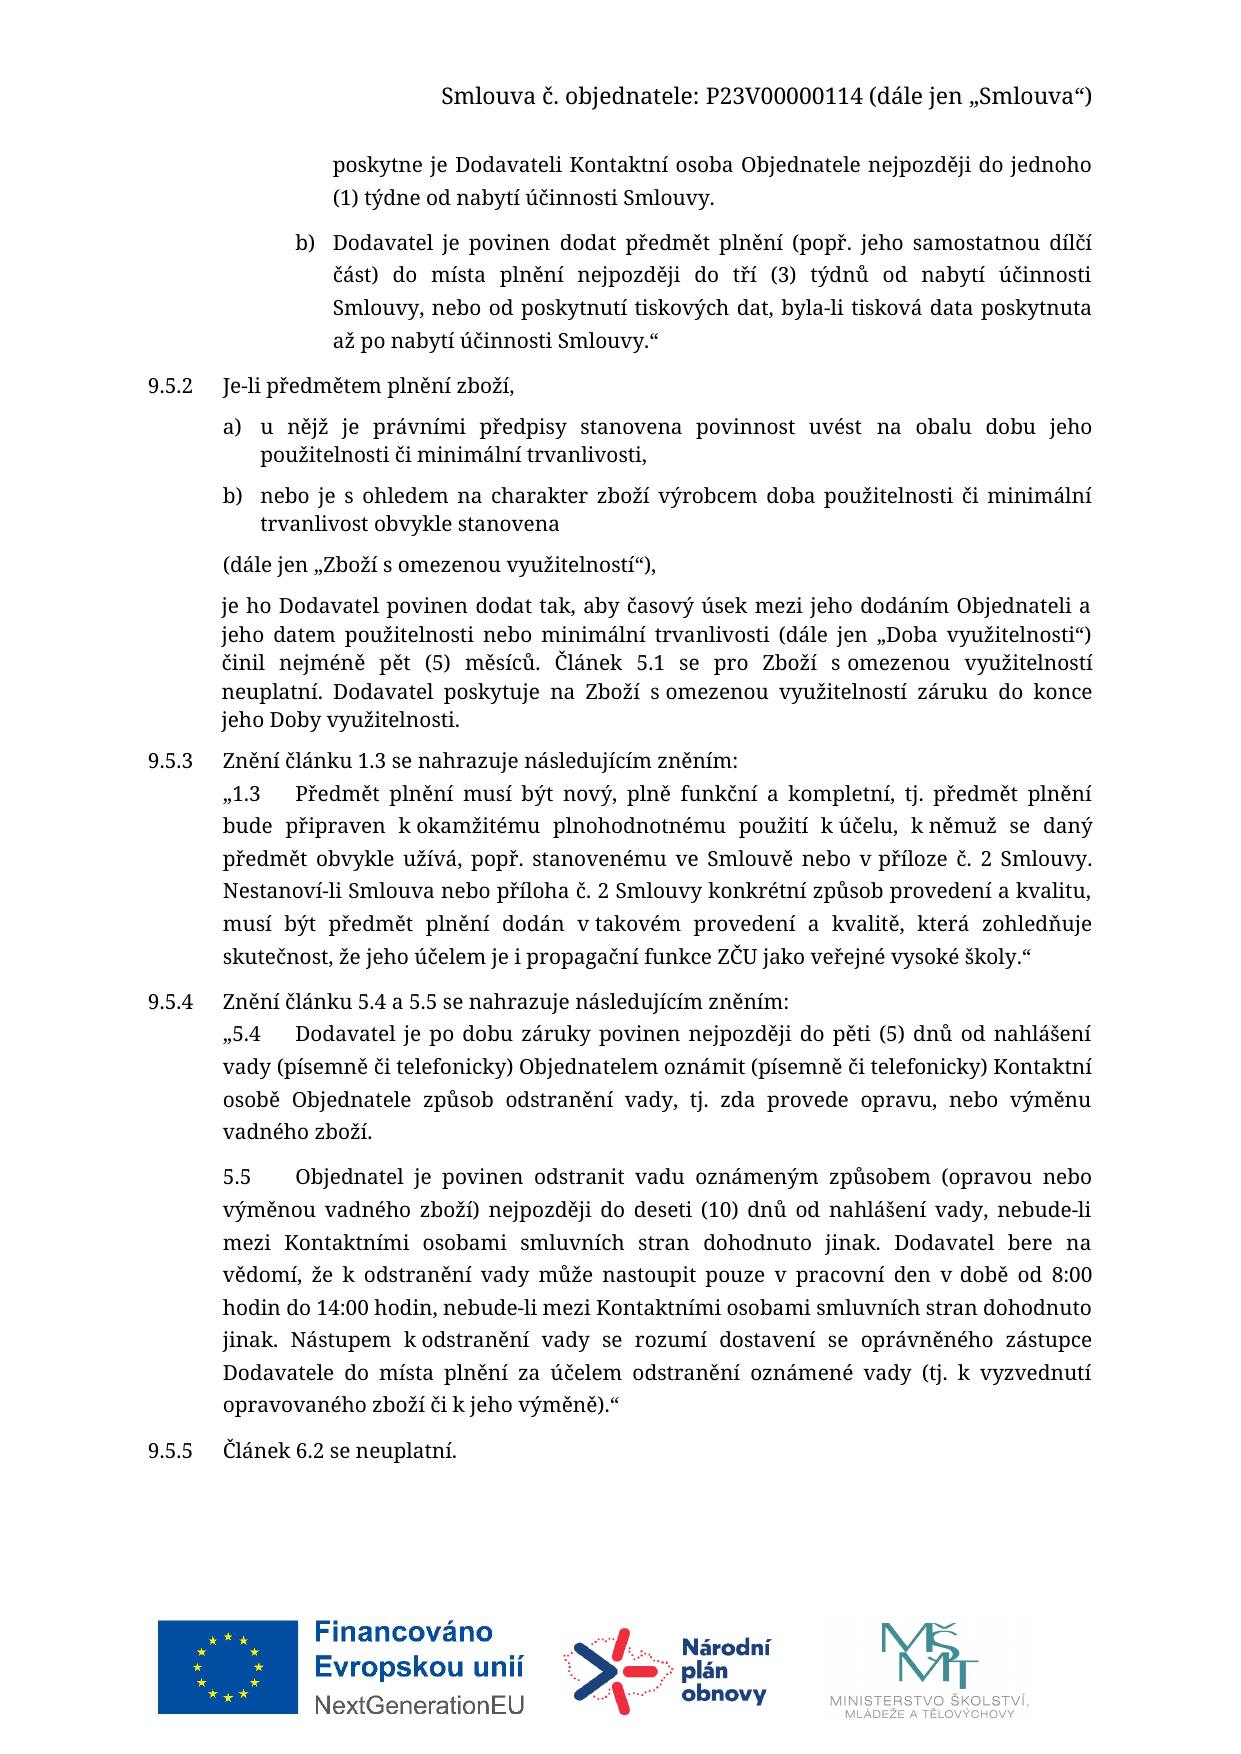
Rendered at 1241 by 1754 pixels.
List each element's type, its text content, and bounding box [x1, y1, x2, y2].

picture [820, 1616, 1039, 1726]
picture [147, 1605, 789, 1726]
list Dodavatel je povinen dodat předmět plnění (popř. jeho samostatnou dílčí část) do místa plnění nejpozději do tří (3) týdnů od nabytí účinnosti Smlouvy, nebo od poskytnutí tiskových dat, byla-li tisková data poskytnuta až po nabytí účinnosti Smlouvy.“ [295, 228, 1093, 354]
list u nějž je právními předpisy stanovena povinnost uvést na obalu dobu jeho použitelnosti či minimální trvanlivosti, [223, 412, 1093, 469]
list Je-li předmětem plnění zboží, [148, 371, 1093, 399]
text je ho Dodavatel povinen dodat tak, aby časový úsek mezi jeho dodáním Objednateli a jeho datem použitelnosti nebo minimální trvanlivosti (dále jen „Doba využitelnosti“) činil nejméně pět (5) měsíců. Článek 5.1 se pro Zboží s omezenou využitelností neuplatní. Dodavatel poskytuje na Zboží s omezenou využitelností záruku do konce jeho Doby využitelnosti. [221, 591, 1093, 734]
list Znění článku 5.4 a 5.5 se nahrazuje následujícím zněním: [148, 987, 1093, 1015]
text (dále jen „Zboží s omezenou využitelností“), [223, 551, 1093, 579]
list „1.3 Předmět plnění musí být nový, plně funkční a kompletní, tj. předmět plnění bude připraven k okamžitému plnohodnotnému použití k účelu, k němuž se daný předmět obvykle užívá, popř. stanovenému ve Smlouvě nebo v příloze č. 2 Smlouvy. Nestanoví-li Smlouva nebo příloha č. 2 Smlouvy konkrétní způsob provedení a kvalitu, musí být předmět plnění dodán v takovém provedení a kvalitě, která zohledňuje skutečnost, že jeho účelem je i propagační funkce ZČU jako veřejné vysoké školy.“ [223, 779, 1093, 970]
list Článek 6.2 se neuplatní. [148, 1436, 1093, 1464]
list Znění článku 1.3 se nahrazuje následujícím zněním: [148, 746, 1093, 774]
list 5.5 Objednatel je povinen odstranit vadu oznámeným způsobem (opravou nebo výměnou vadného zboží) nejpozději do deseti (10) dnů od nahlášení vady, nebude-li mezi Kontaktními osobami smluvních stran dohodnuto jinak. Dodavatel bere na vědomí, že k odstranění vady může nastoupit pouze v pracovní den v době od 8:00 hodin do 14:00 hodin, nebude-li mezi Kontaktními osobami smluvních stran dohodnuto jinak. Nástupem k odstranění vady se rozumí dostavení se oprávněného zástupce Dodavatele do místa plnění za účelem odstranění oznámené vady (tj. k vyzvednutí opravovaného zboží či k jeho výměně).“ [223, 1162, 1093, 1419]
list „5.4 Dodavatel je po dobu záruky povinen nejpozději do pěti (5) dnů od nahlášení vady (písemně či telefonicky) Objednatelem oznámit (písemně či telefonicky) Kontaktní osobě Objednatele způsob odstranění vady, tj. zda provede opravu, nebo výměnu vadného zboží. [223, 1019, 1093, 1146]
list nebo je s ohledem na charakter zboží výrobcem doba použitelnosti či minimální trvanlivost obvykle stanovena [223, 481, 1093, 538]
